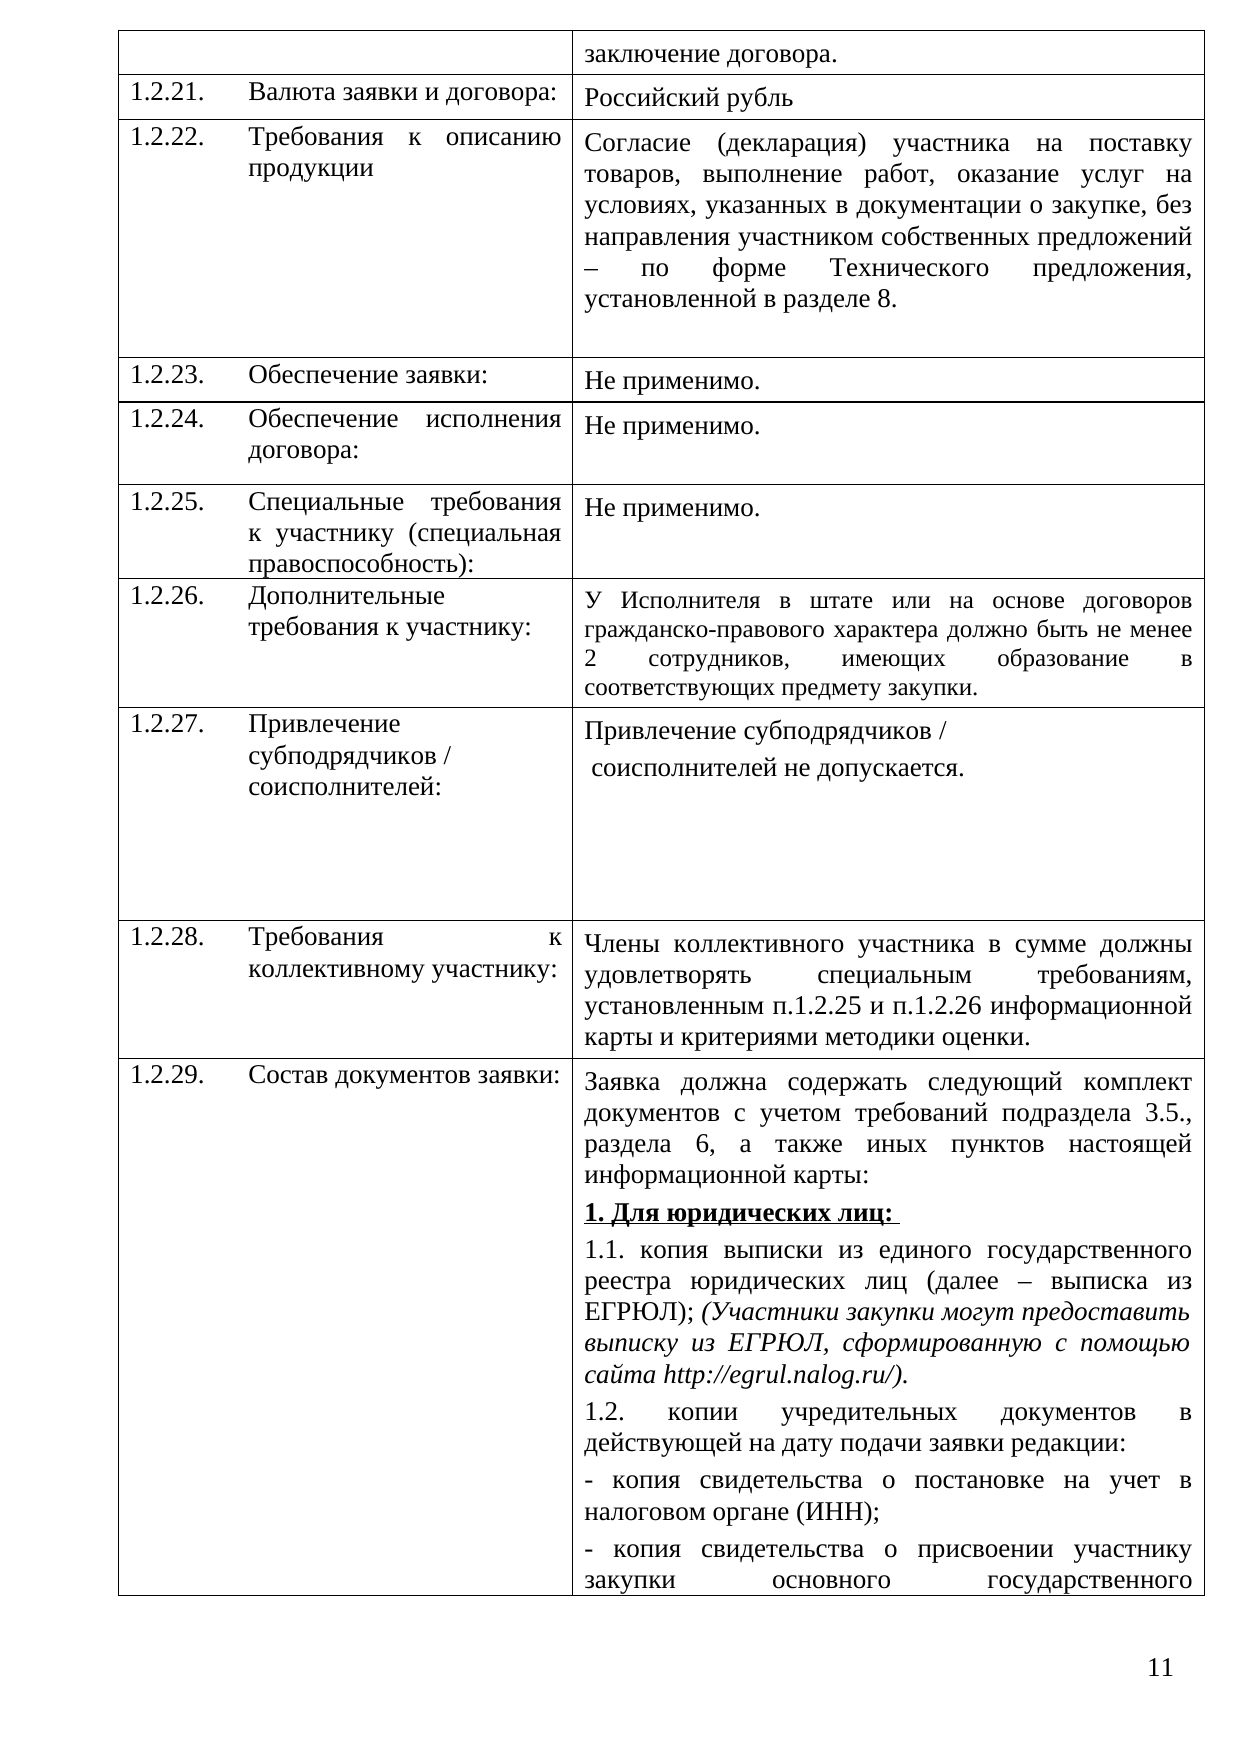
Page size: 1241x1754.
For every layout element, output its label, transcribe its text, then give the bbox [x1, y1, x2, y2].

table_cell Требования к коллективному участнику: [119, 921, 572, 1058]
table_cell Обеспечение заявки: [119, 358, 572, 401]
table_cell Российский рубль [573, 75, 1204, 119]
table_cell Не применимо. [573, 485, 1204, 578]
table_cell Требования к описанию продукции [119, 120, 572, 357]
table_cell Валюта заявки и договора: [119, 75, 572, 119]
table_cell Не применимо. [573, 403, 1204, 483]
table_cell Привлечение субподрядчиков / соисполнителей: [119, 708, 572, 919]
table_cell Члены коллективного участника в сумме должны удовлетворять специальным требованиям, установленным п.1.2.25 и п.1.2.26 информационной карты и критериями методики оценки. [573, 921, 1204, 1058]
table_cell У Исполнителя в штате или на основе договоров гражданско-правового характера должно быть не менее 2 сотрудников, имеющих образование в соответствующих предмету закупки. [573, 579, 1204, 707]
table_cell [119, 31, 572, 74]
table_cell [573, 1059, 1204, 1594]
table_cell Специальные требования к участнику (специальная правоспособность): [119, 485, 572, 578]
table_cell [573, 31, 1204, 74]
table_cell Привлечение субподрядчиков / соисполнителей не допускается. [573, 708, 1204, 919]
table_cell Не применимо. [573, 358, 1204, 401]
table_cell Согласие (декларация) участника на поставку товаров, выполнение работ, оказание услуг на условиях, указанных в документации о закупке, без направления участником собственных предложений – по форме Технического предложения, установленной в разделе 8. [573, 120, 1204, 357]
table_cell Дополнительные требования к участнику: [119, 579, 572, 707]
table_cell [119, 1059, 572, 1594]
table_cell Обеспечение исполнения договора: [119, 403, 572, 483]
